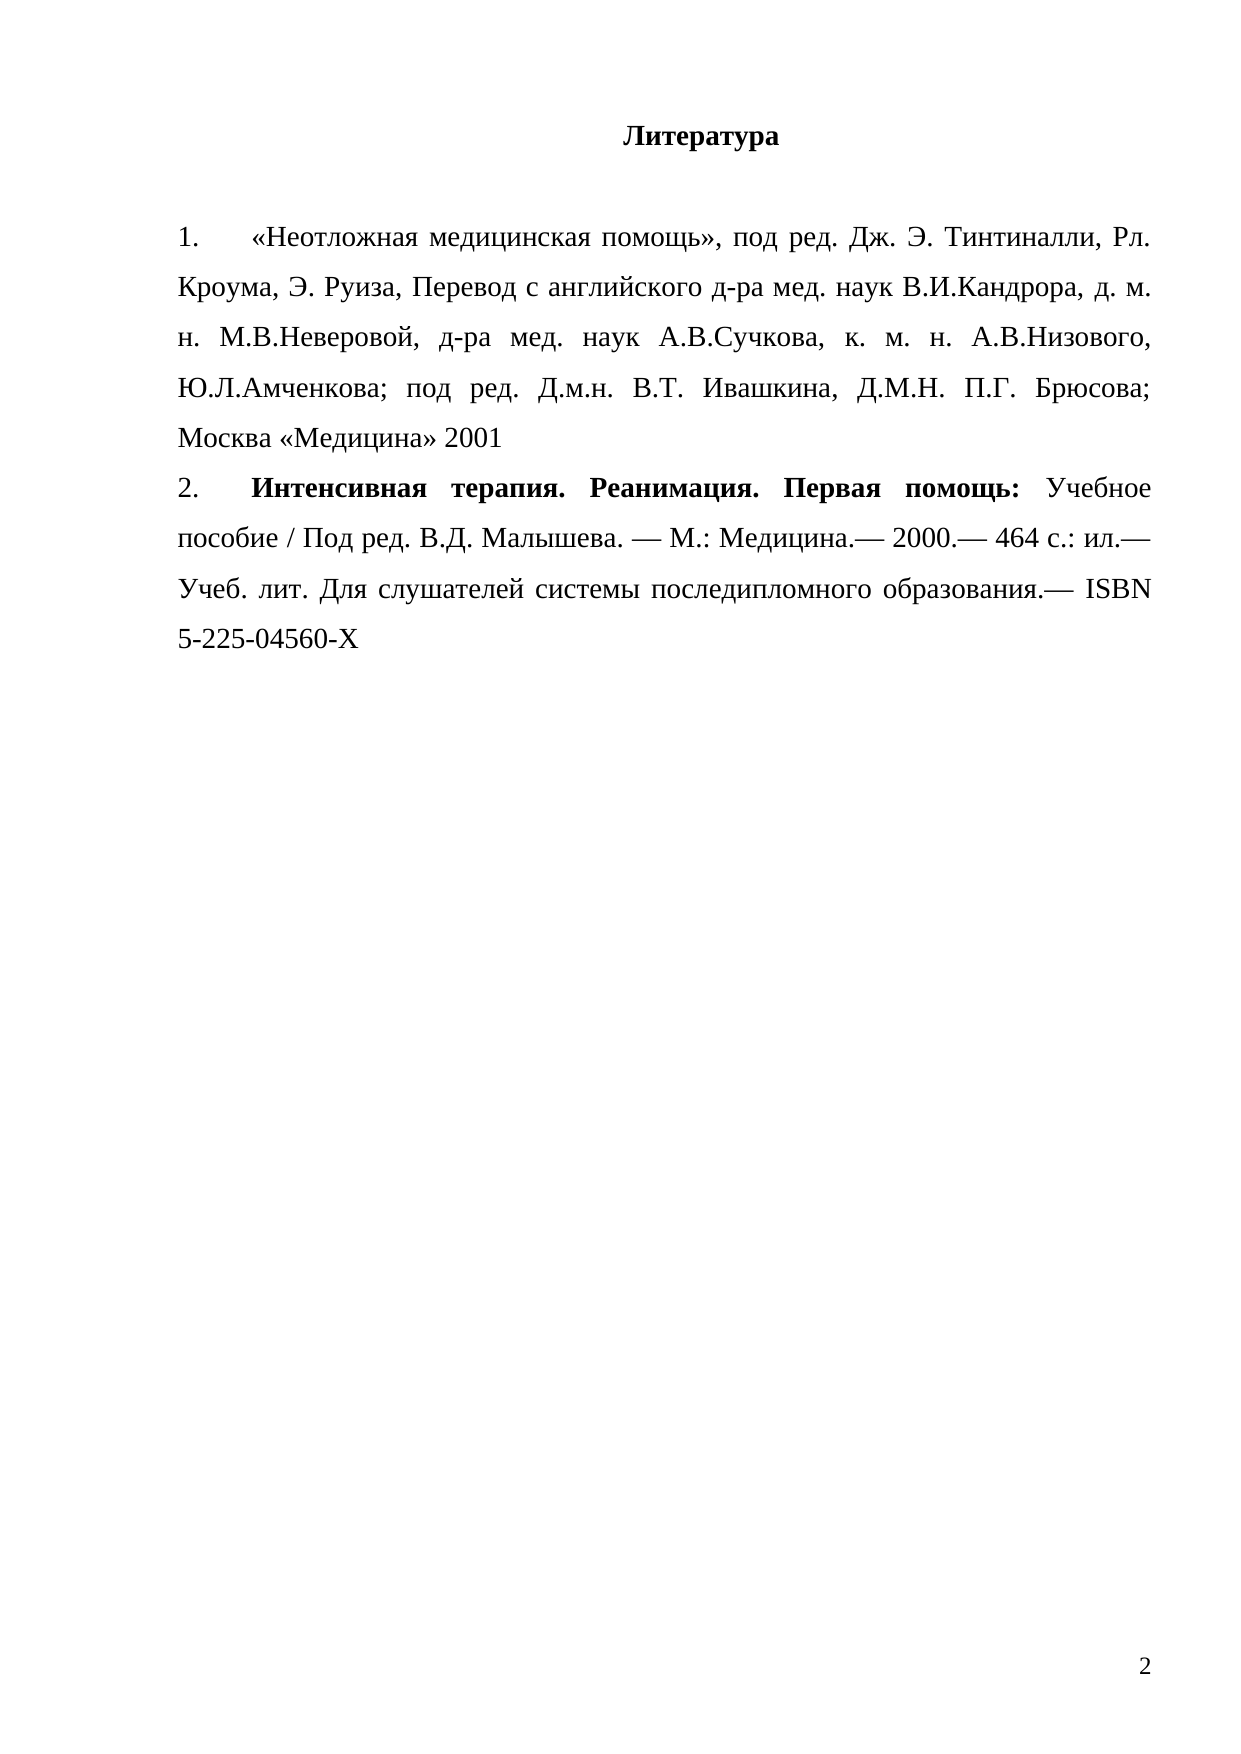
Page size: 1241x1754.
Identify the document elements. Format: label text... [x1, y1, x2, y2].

list Интенсивная терапия. Реанимация. Первая помощь: Учебное пособие / Под ред. В.Д. Малышева. — М.: Медицина.— 2000.— 464 с.: ил.— Учеб. лит. Для слушателей системы последипломного образования.— ISBN 5-225-04560-Х [177, 470, 1152, 655]
text Литература [177, 118, 1152, 152]
list «Неотложная медицинская помощь», под ред. Дж. Э. Тинтиналли, Рл. Кроума, Э. Руиза, Перевод с английского д-ра мед. наук В.И.Кандрора, д. м. н. М.В.Неверовой, д-ра мед. наук А.В.Сучкова, к. м. н. А.В.Низового, Ю.Л.Амченкова; под ред. Д.м.н. В.Т. Ивашкина, Д.М.Н. П.Г. Брюсова; Москва «Медицина» 2001 [177, 219, 1152, 453]
